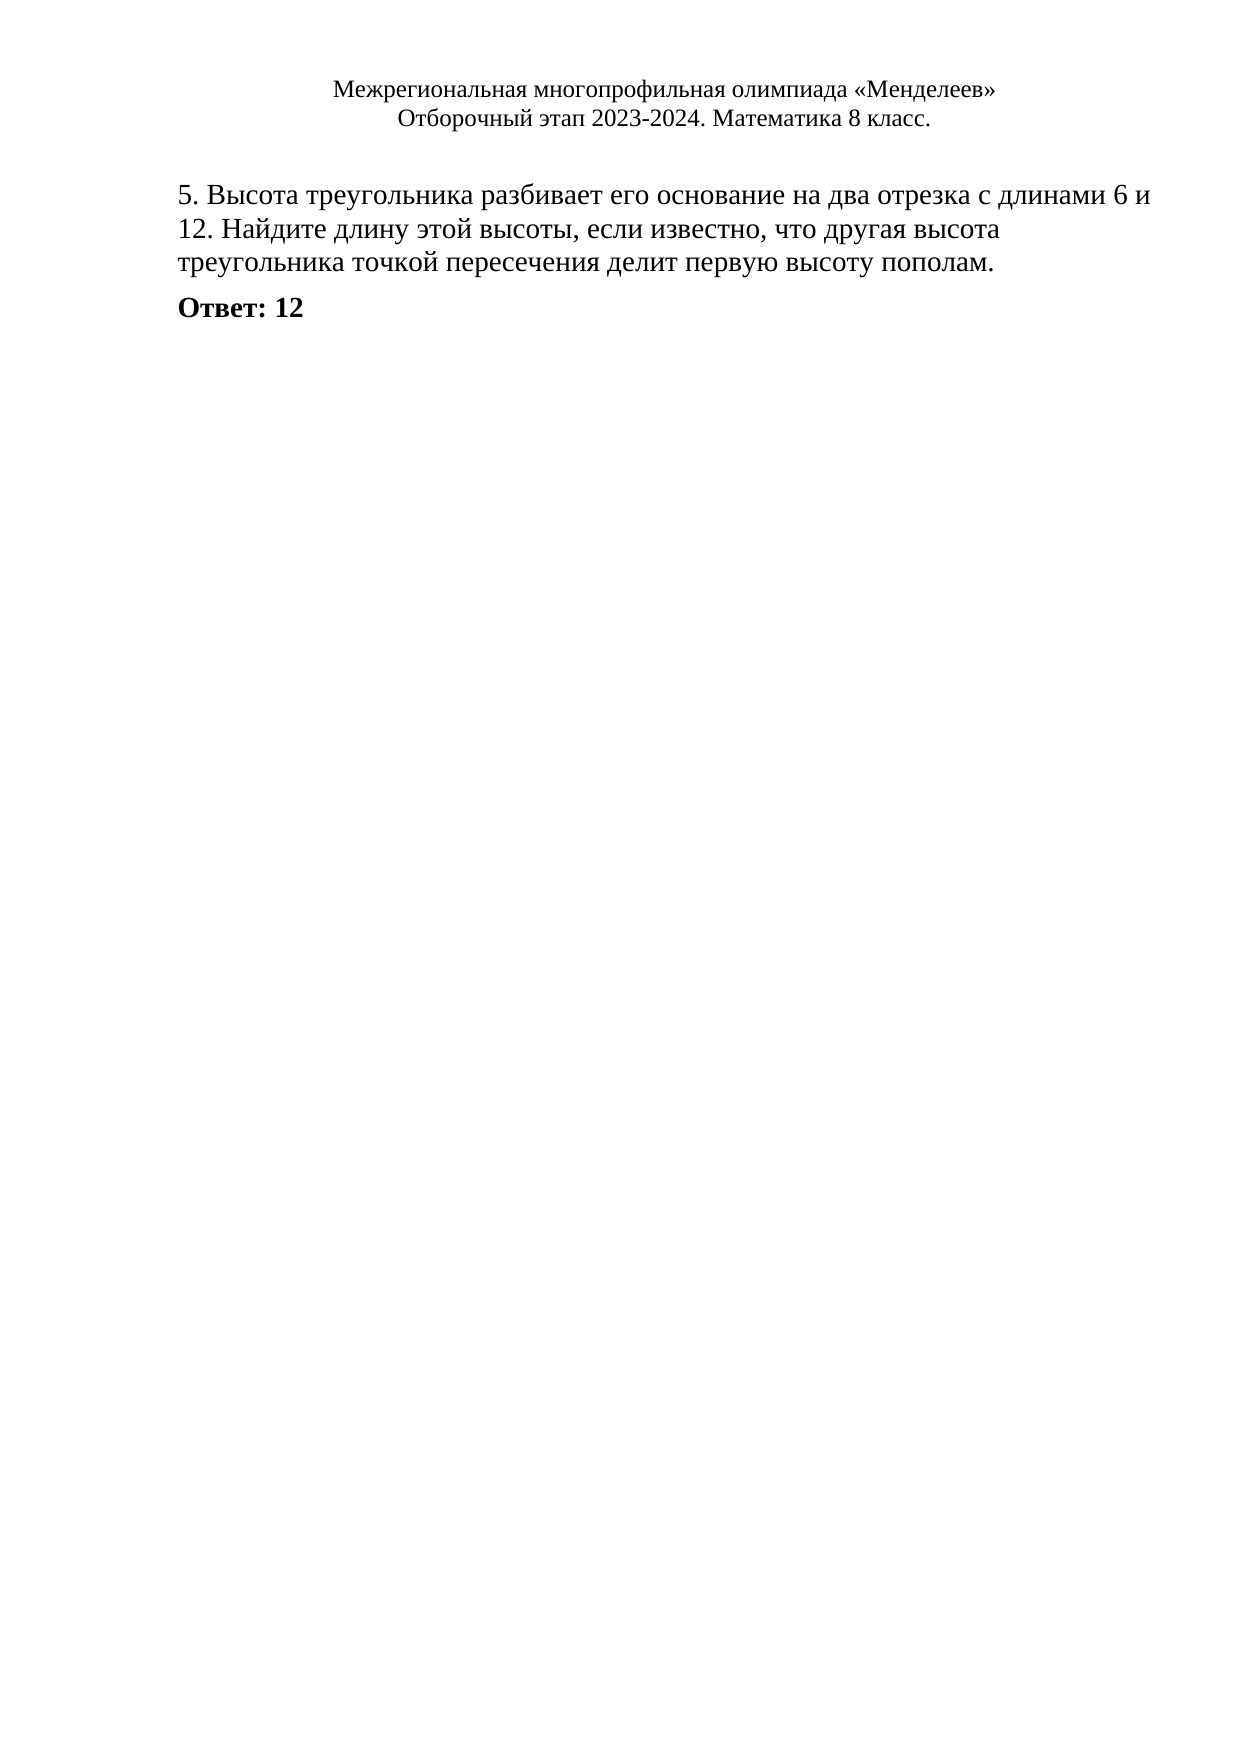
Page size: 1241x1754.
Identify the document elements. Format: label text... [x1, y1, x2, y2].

text 5. Высота треугольника разбивает его основание на два отрезка с длинами 6 и 12. Найдите длину этой высоты, если известно, что другая высота треугольника точкой пересечения делит первую высоту пополам. [177, 177, 1152, 278]
text Ответ: 12 [177, 290, 1152, 324]
